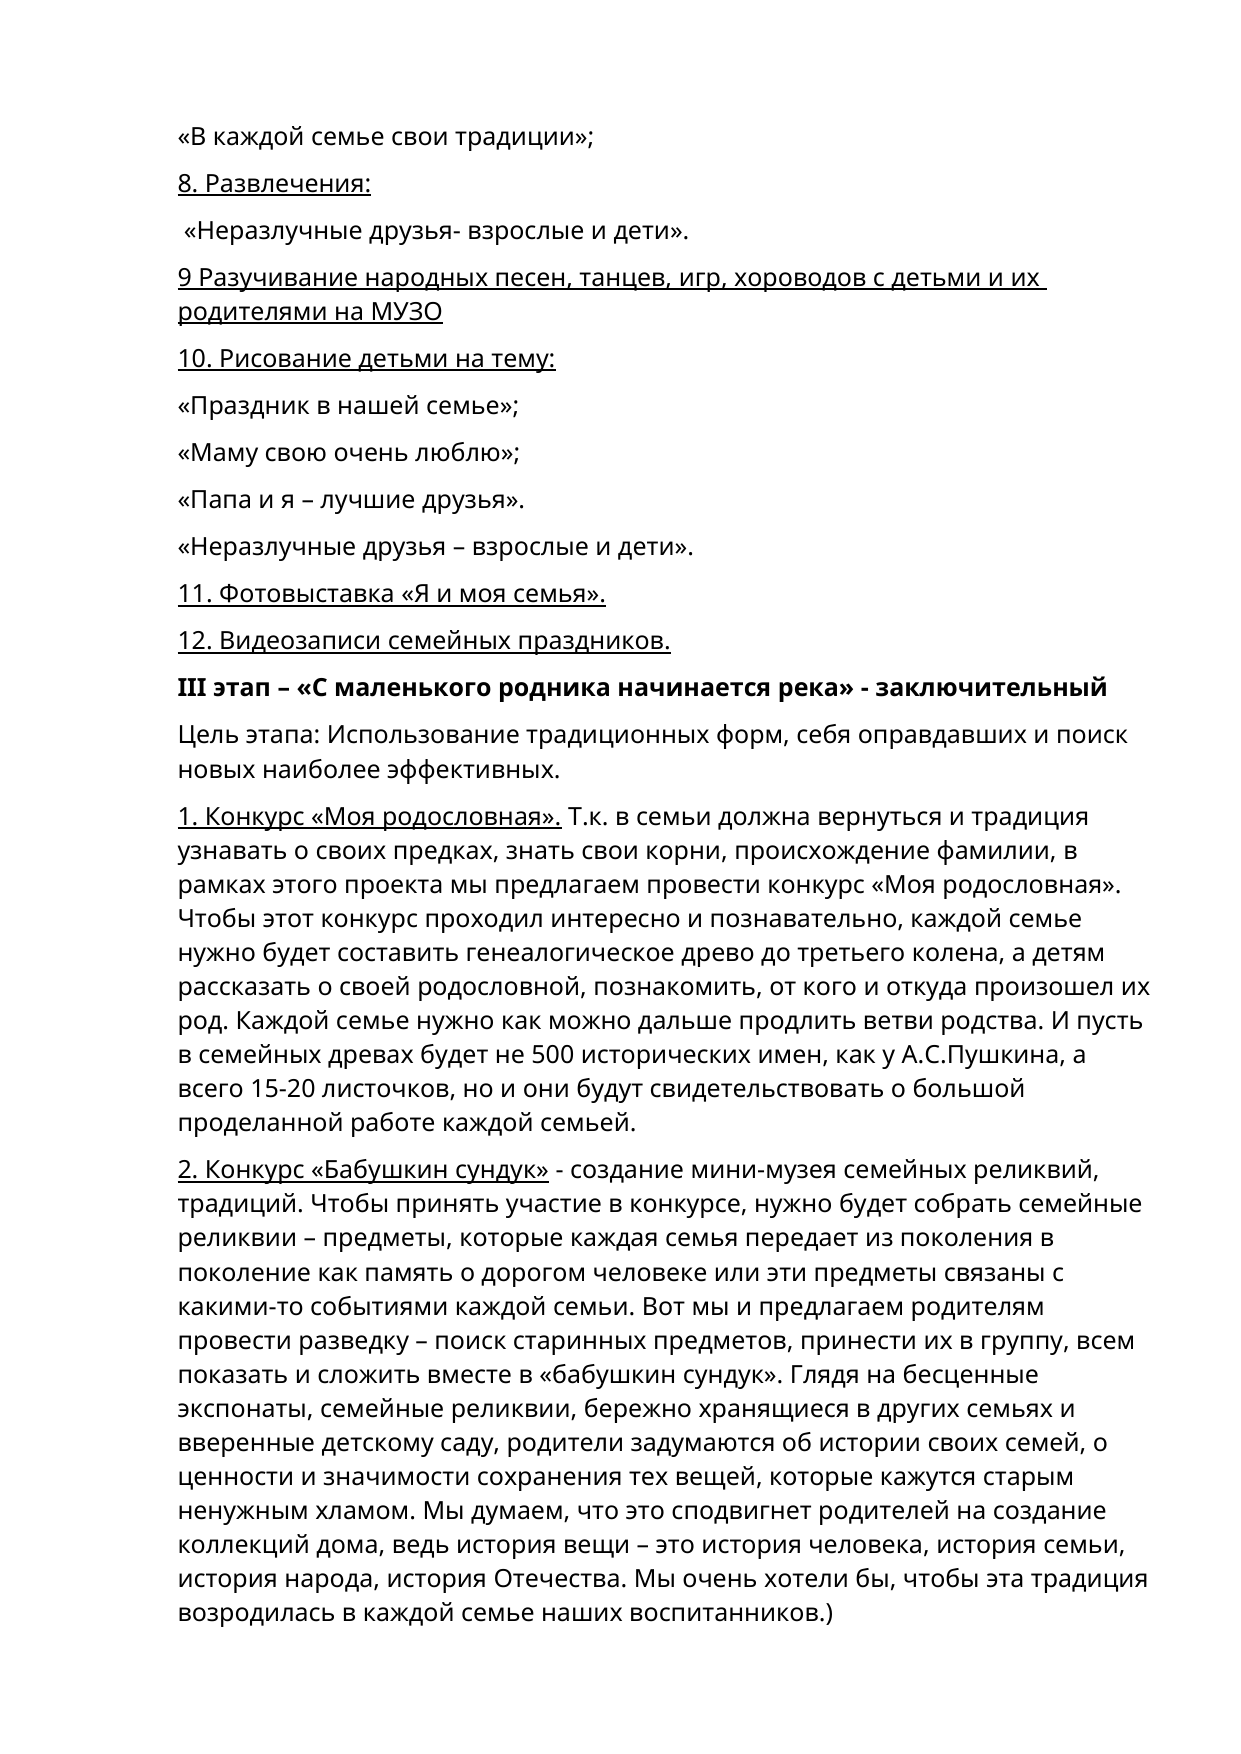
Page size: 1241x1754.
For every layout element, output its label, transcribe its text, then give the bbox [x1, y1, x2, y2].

text «Праздник в нашей семье»; [177, 388, 1152, 422]
text «Папа и я – лучшие друзья». [177, 482, 1152, 516]
text 1. Конкурс «Моя родословная». Т.к. в семьи должна вернуться и традиция узнавать о своих предках, знать свои корни, происхождение фамилии, в рамках этого проекта мы предлагаем провести конкурс «Моя родословная». Чтобы этот конкурс проходил интересно и познавательно, каждой семье нужно будет составить генеалогическое древо до третьего колена, а детям рассказать о своей родословной, познакомить, от кого и откуда произошел их род. Каждой семье нужно как можно дальше продлить ветви родства. И пусть в семейных древах будет не 500 исторических имен, как у А.С.Пушкина, а всего 15-20 листочков, но и они будут свидетельствовать о большой проделанной работе каждой семьей. [177, 798, 1152, 1139]
text 2. Конкурс «Бабушкин сундук» - создание мини-музея семейных реликвий, традиций. Чтобы принять участие в конкурсе, нужно будет собрать семейные реликвии – предметы, которые каждая семья передает из поколения в поколение как память о дорогом человеке или эти предметы связаны с какими-то событиями каждой семьи. Вот мы и предлагаем родителям провести разведку – поиск старинных предметов, принести их в группу, всем показать и сложить вместе в «бабушкин сундук». Глядя на бесценные экспонаты, семейные реликвии, бережно хранящиеся в других семьях и вверенные детскому саду, родители задумаются об истории своих семей, о ценности и значимости сохранения тех вещей, которые кажутся старым ненужным хламом. Мы думаем, что это сподвигнет родителей на создание коллекций дома, ведь история вещи – это история человека, история семьи, история народа, история Отечества. Мы очень хотели бы, чтобы эта традиция возродилась в каждой семье наших воспитанников.) [177, 1152, 1152, 1629]
text «Неразлучные друзья- взрослые и дети». [177, 212, 1152, 246]
text 12. Видеозаписи семейных праздников. [177, 623, 1152, 657]
text 11. Фотовыставка «Я и моя семья». [177, 576, 1152, 610]
text «Маму свою очень люблю»; [177, 435, 1152, 469]
text 10. Рисование детьми на тему: [177, 341, 1152, 374]
text «Неразлучные друзья – взрослые и дети». [177, 529, 1152, 563]
text 8. Развлечения: [177, 165, 1152, 199]
text III этап – «С маленького родника начинается река» - заключительный [177, 670, 1152, 704]
text «В каждой семье свои традиции»; [177, 118, 1152, 152]
text Цель этапа: Использование традиционных форм, себя оправдавших и поиск новых наиболее эффективных. [177, 717, 1152, 785]
text 9 Разучивание народных песен, танцев, игр, хороводов с детьми и их родителями на МУЗО [177, 259, 1152, 327]
